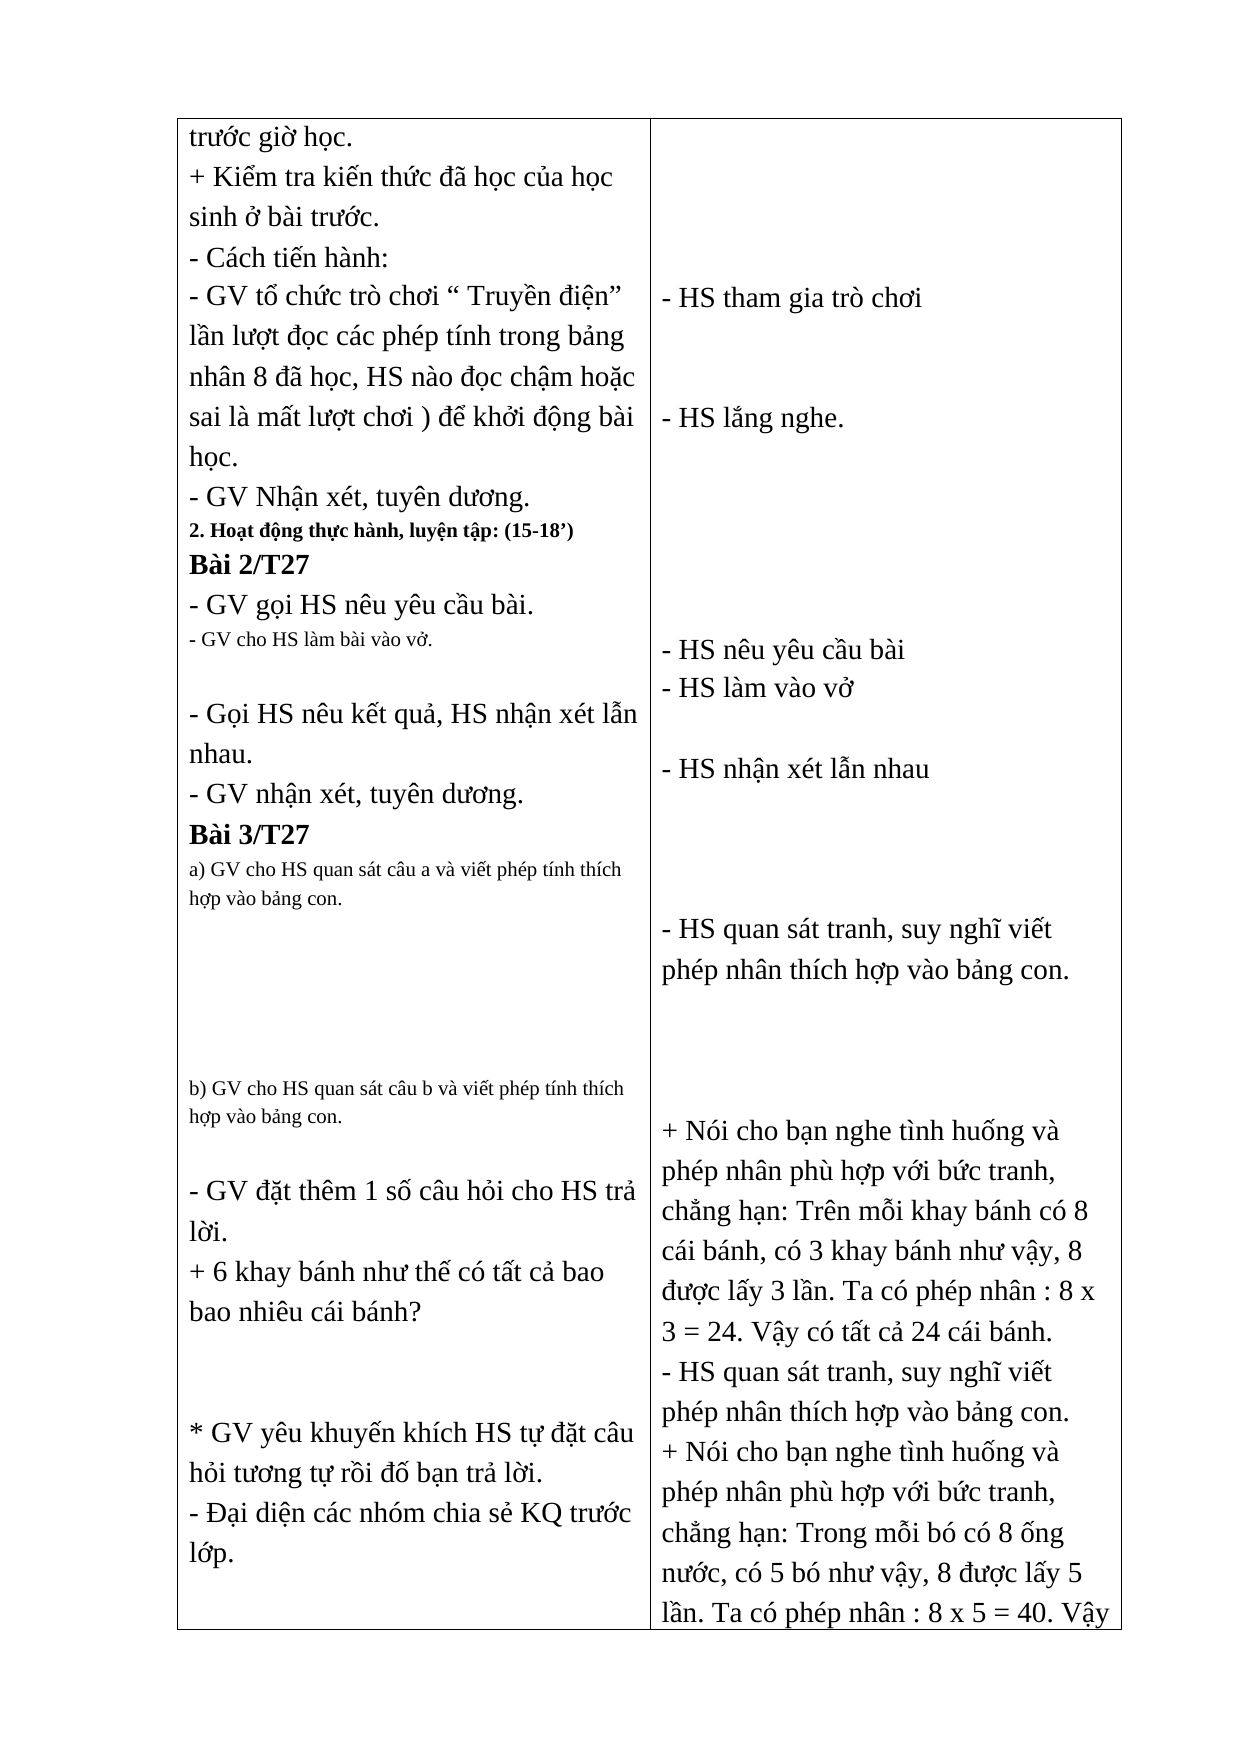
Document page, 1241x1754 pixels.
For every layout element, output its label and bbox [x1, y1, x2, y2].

table_cell [178, 119, 650, 1629]
table_cell [651, 119, 1121, 1629]
